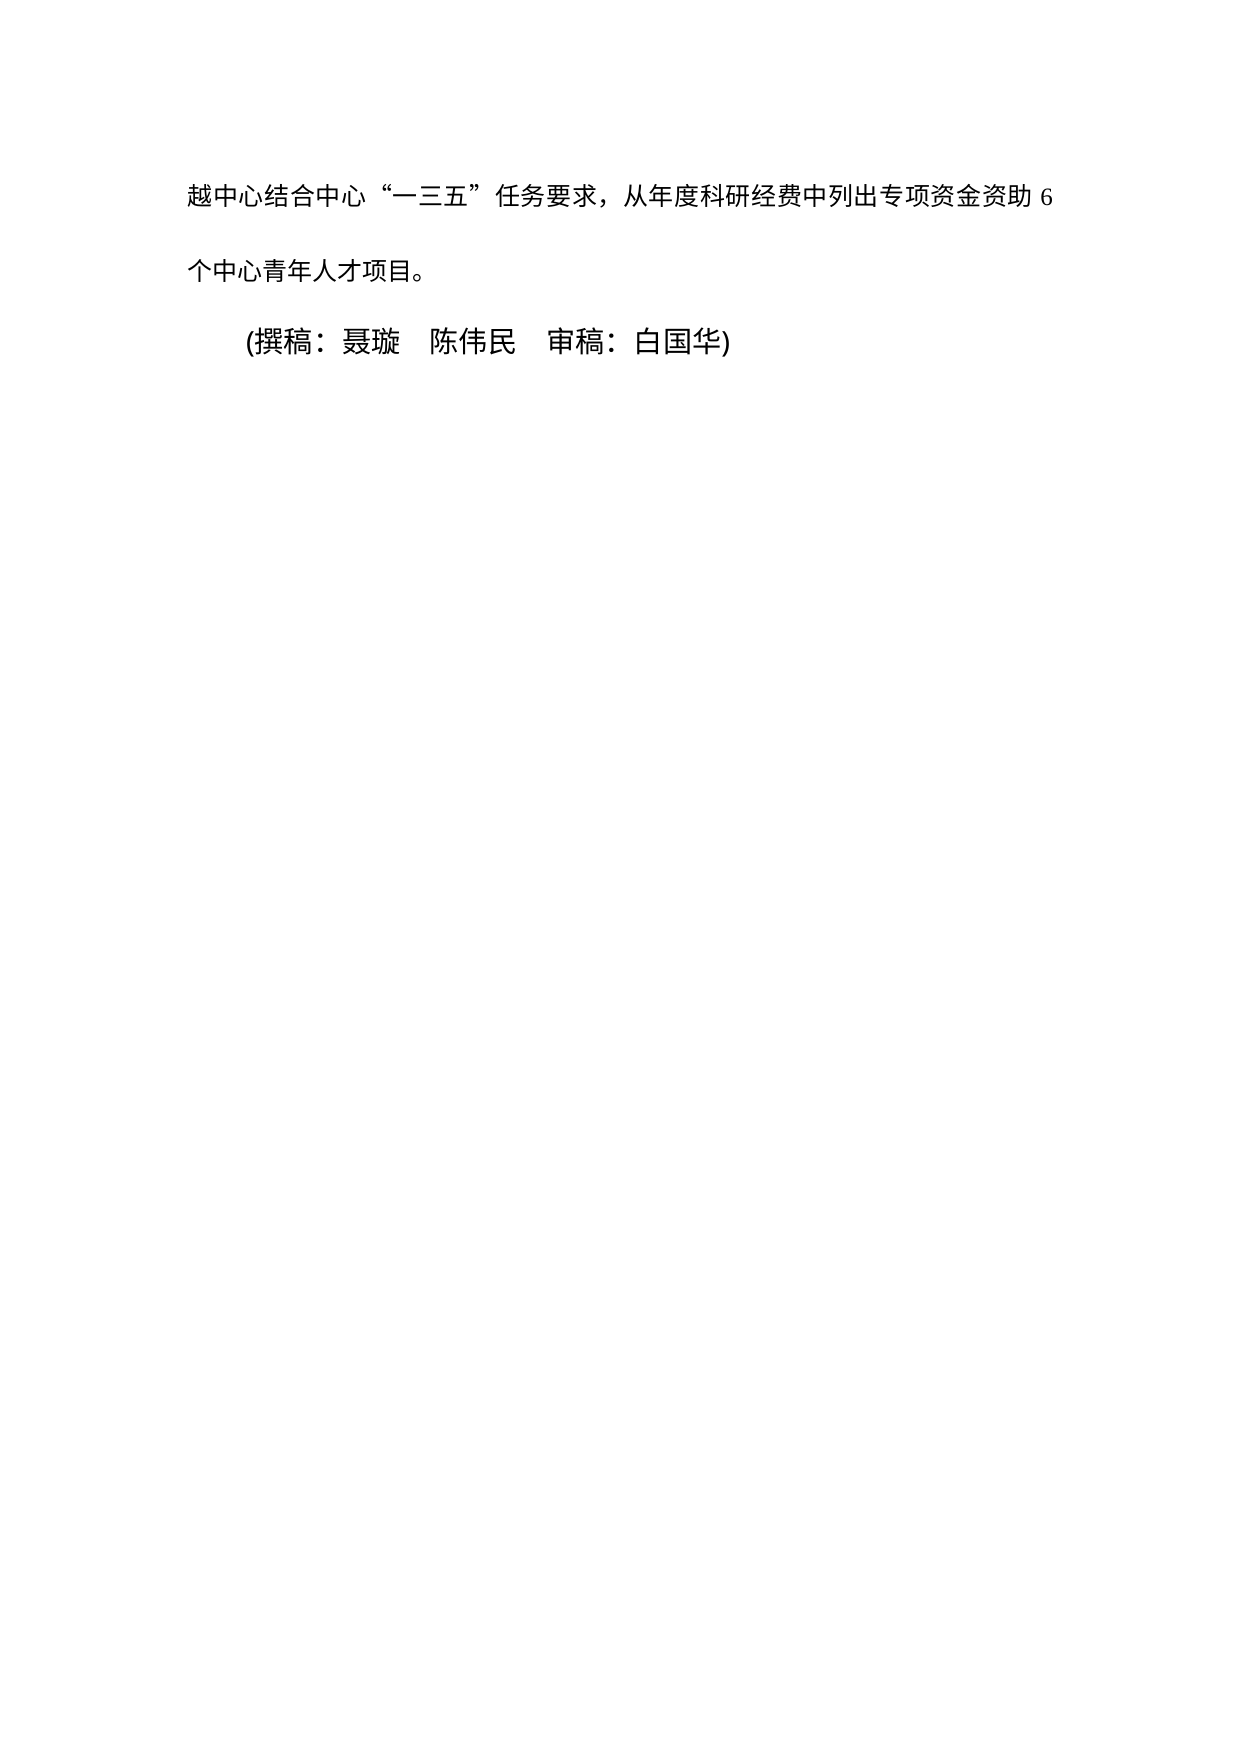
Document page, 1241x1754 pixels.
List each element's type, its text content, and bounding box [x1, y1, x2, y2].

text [187, 162, 1053, 302]
text (撰稿：聂璇 陈伟民 审稿：白国华) [187, 307, 1053, 372]
